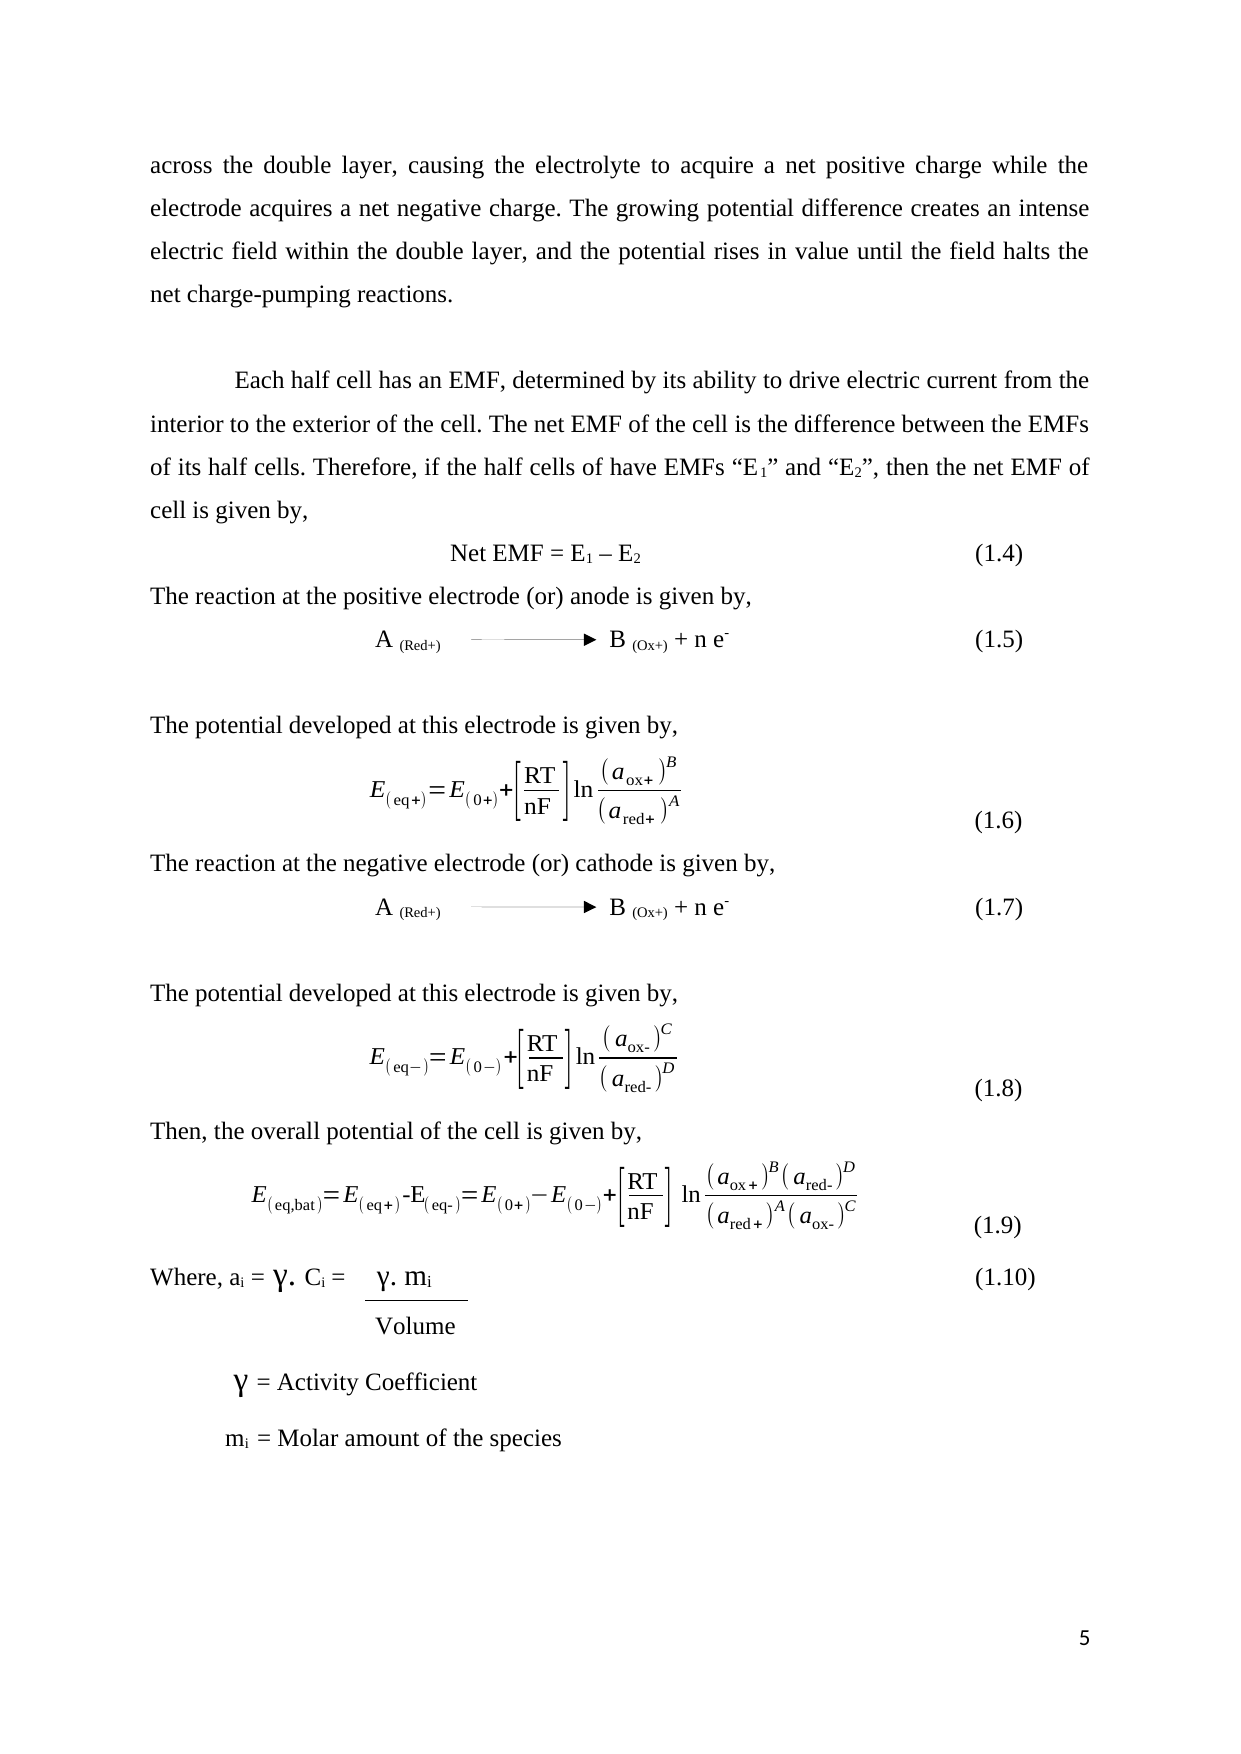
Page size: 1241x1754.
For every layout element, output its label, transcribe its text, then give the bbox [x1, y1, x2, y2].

text (1.6) [150, 754, 1090, 834]
text The potential developed at this electrode is given by, [150, 978, 1090, 1007]
text mi = Molar amount of the species [150, 1423, 1090, 1452]
text (1.9) [150, 1159, 1090, 1239]
text γ = Activity Coefficient [150, 1359, 1090, 1397]
text Where, ai = γ. Ci = γ. mi (1.10) [150, 1254, 1090, 1292]
text A (Red+) B (Ox+) + n e- (1.5) [150, 624, 1090, 653]
text Then, the overall potential of the cell is given by, [150, 1116, 1090, 1144]
text The reaction at the positive electrode (or) anode is given by, [150, 581, 1090, 610]
text The reaction at the negative electrode (or) cathode is given by, [150, 848, 1090, 877]
text Net EMF = E1 – E2 (1.4) [150, 538, 1090, 567]
text (1.8) [150, 1021, 1090, 1101]
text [150, 150, 1090, 308]
text Volume [150, 1311, 1090, 1340]
text Each half cell has an EMF, determined by its ability to drive electric current from the interior to the exterior of the cell. The net EMF of the cell is the difference between the EMFs of its half cells. Therefore, if the half cells of have EMFs “E1” and “E2”, then the net EMF of cell is given by, [150, 366, 1090, 524]
text A (Red+) B (Ox+) + n e- (1.7) [150, 892, 1090, 920]
text The potential developed at this electrode is given by, [150, 711, 1090, 739]
